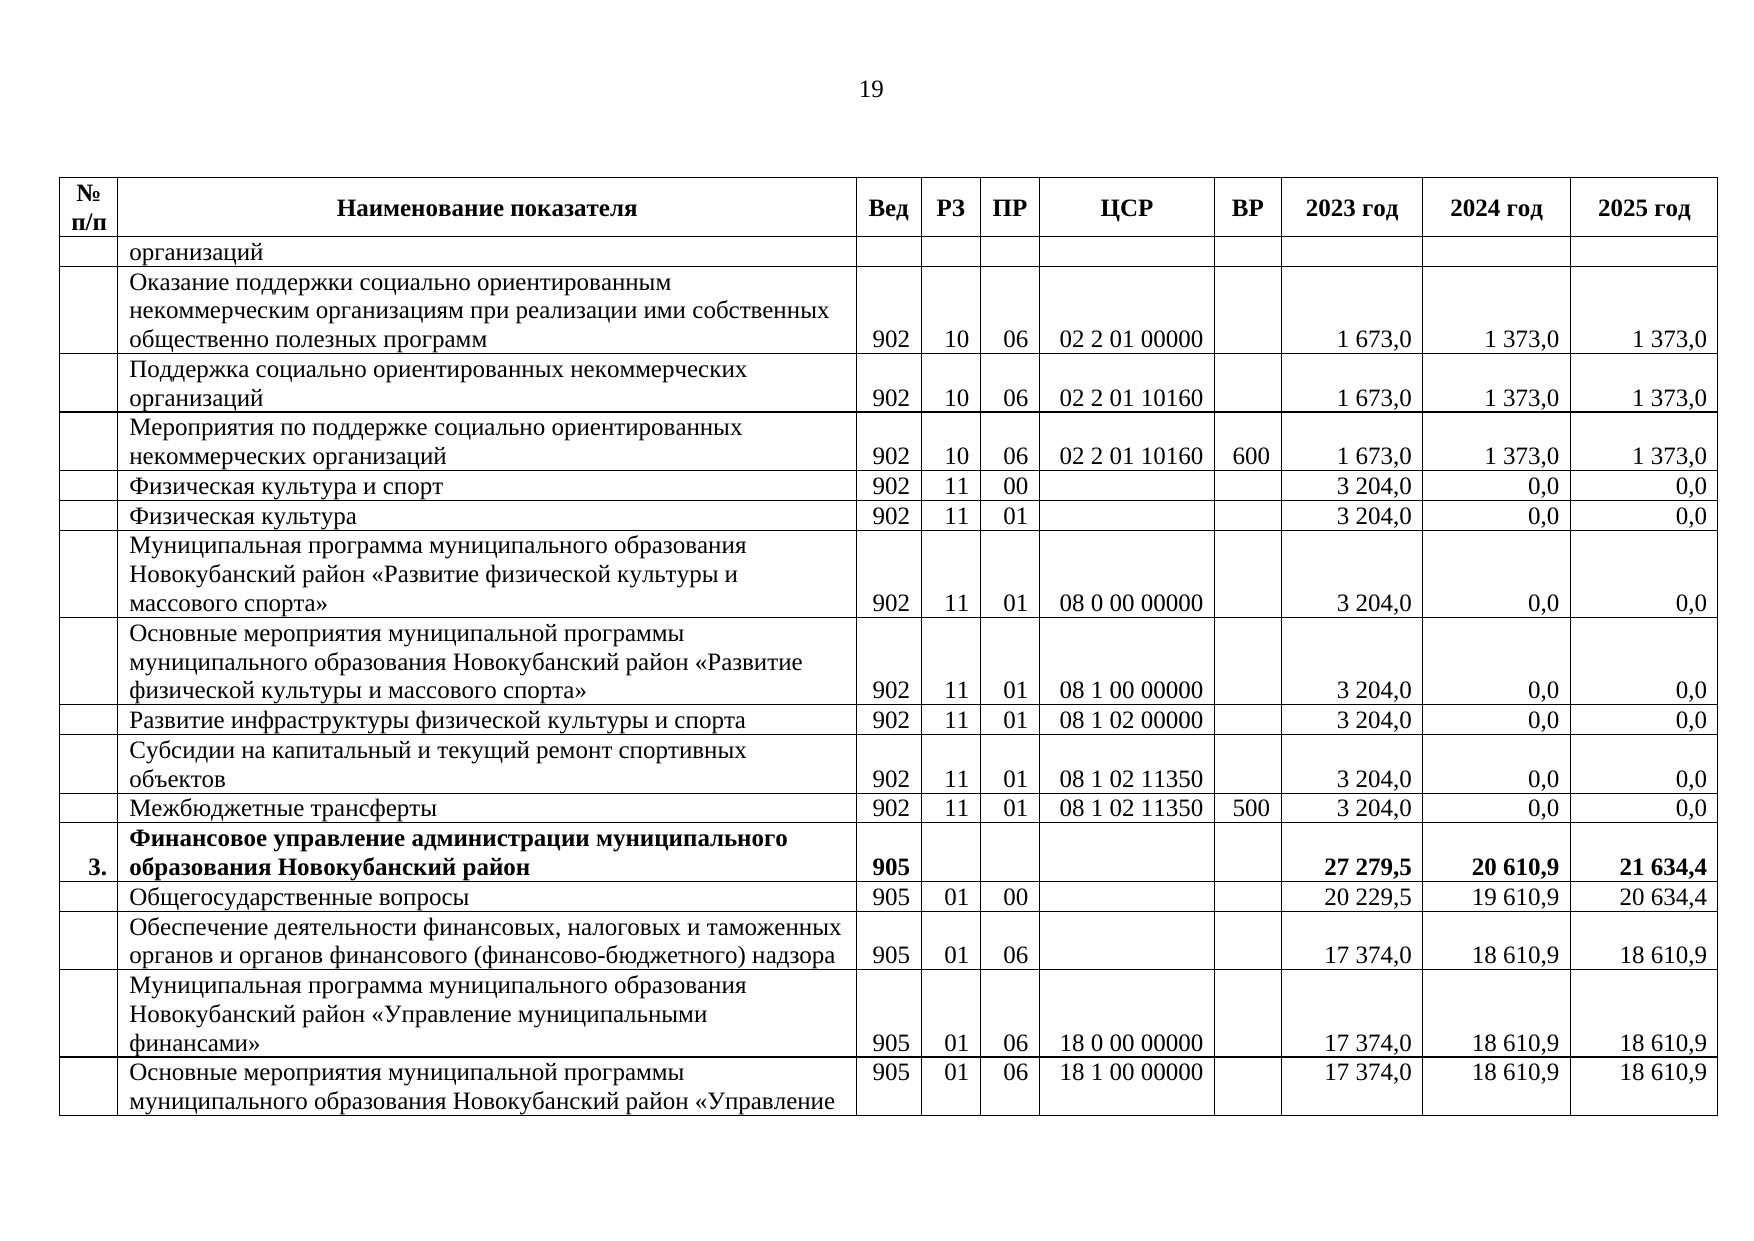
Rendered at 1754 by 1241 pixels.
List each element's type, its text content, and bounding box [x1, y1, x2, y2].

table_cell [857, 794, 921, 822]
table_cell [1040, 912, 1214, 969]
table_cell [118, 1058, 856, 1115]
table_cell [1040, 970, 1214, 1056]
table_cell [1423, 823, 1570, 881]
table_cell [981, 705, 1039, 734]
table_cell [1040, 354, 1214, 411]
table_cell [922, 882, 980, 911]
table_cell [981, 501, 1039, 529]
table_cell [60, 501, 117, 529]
table_header Наименование показателя [118, 178, 856, 236]
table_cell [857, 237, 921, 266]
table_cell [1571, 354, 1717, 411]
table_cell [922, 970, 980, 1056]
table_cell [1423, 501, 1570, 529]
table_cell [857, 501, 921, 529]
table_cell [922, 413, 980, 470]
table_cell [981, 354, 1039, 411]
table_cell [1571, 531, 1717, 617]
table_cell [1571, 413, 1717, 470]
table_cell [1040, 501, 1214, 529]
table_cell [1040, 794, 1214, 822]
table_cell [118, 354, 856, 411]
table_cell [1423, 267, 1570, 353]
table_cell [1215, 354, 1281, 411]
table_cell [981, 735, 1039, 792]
table_header 2025 год [1571, 178, 1717, 236]
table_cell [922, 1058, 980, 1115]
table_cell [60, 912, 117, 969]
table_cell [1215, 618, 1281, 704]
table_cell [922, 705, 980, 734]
table_header ЦСР [1040, 178, 1214, 236]
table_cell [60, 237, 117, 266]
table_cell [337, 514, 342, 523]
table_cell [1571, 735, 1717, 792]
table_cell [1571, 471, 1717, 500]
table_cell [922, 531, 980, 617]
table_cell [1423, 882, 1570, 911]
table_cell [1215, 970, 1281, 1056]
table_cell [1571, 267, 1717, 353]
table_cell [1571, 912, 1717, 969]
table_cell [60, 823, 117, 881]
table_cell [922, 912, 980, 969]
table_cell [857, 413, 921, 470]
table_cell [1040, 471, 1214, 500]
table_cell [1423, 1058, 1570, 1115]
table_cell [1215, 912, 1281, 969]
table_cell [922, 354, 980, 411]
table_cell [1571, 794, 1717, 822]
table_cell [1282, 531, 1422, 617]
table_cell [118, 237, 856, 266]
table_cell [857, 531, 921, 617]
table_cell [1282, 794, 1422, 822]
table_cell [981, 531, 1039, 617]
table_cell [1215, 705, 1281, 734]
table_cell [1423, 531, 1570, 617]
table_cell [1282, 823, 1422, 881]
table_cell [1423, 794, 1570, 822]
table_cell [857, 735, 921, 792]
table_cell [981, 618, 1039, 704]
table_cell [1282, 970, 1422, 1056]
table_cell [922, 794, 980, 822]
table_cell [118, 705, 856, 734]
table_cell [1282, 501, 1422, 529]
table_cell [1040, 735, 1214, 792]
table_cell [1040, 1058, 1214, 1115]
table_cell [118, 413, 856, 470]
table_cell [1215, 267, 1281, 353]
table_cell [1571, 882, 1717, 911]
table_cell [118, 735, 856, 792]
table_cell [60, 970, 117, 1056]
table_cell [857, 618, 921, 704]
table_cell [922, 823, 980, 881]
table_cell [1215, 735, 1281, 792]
table_header 2024 год [1423, 178, 1570, 236]
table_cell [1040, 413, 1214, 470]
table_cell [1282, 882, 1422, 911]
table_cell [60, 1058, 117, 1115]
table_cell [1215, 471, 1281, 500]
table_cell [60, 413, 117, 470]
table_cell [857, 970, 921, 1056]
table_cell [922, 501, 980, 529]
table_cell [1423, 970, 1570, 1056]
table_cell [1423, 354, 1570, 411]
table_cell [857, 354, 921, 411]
table_header ВР [1215, 178, 1281, 236]
table_header Вед [857, 178, 921, 236]
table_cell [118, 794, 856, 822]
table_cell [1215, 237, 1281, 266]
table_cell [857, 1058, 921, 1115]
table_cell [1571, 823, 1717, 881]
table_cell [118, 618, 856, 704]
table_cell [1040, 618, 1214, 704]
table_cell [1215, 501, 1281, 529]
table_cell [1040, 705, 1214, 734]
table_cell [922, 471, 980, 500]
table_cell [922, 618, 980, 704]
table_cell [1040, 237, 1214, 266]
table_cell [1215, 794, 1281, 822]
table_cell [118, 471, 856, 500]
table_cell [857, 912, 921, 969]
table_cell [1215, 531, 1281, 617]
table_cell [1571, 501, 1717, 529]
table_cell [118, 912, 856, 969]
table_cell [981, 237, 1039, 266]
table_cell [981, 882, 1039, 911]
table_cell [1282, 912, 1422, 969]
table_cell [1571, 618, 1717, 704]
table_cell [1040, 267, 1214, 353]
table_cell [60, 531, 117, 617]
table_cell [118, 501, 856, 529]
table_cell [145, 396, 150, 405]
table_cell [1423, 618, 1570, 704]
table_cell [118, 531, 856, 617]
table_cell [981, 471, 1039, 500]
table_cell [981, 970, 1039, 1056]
table_header РЗ [922, 178, 980, 236]
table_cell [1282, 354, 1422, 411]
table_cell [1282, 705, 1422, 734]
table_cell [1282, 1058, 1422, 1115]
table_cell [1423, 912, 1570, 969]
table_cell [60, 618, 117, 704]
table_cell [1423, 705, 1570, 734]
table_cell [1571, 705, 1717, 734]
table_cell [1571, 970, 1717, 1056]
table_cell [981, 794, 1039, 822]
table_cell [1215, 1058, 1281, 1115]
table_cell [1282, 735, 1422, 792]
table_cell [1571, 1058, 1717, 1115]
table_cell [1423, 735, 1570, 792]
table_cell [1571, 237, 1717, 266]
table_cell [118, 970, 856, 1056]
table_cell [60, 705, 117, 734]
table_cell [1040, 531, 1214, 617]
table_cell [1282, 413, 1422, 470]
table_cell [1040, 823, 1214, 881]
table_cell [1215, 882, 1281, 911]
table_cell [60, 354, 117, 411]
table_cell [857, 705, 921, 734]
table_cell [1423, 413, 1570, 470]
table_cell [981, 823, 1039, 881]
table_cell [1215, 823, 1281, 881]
table_header 2023 год [1282, 178, 1422, 236]
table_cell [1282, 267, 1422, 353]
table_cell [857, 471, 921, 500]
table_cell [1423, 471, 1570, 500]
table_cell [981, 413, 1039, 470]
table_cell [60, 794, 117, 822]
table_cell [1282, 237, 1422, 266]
table_header ПР [981, 178, 1039, 236]
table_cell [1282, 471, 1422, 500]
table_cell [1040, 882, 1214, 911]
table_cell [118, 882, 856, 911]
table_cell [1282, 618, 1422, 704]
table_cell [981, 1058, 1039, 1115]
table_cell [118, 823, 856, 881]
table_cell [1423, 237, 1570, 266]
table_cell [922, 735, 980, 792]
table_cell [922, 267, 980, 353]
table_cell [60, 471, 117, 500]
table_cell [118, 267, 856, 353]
table_header № п/п [60, 178, 117, 236]
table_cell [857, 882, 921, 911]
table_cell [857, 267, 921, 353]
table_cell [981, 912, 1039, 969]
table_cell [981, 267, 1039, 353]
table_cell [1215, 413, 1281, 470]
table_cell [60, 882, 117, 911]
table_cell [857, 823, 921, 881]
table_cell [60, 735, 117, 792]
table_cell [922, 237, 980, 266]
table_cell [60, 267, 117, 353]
